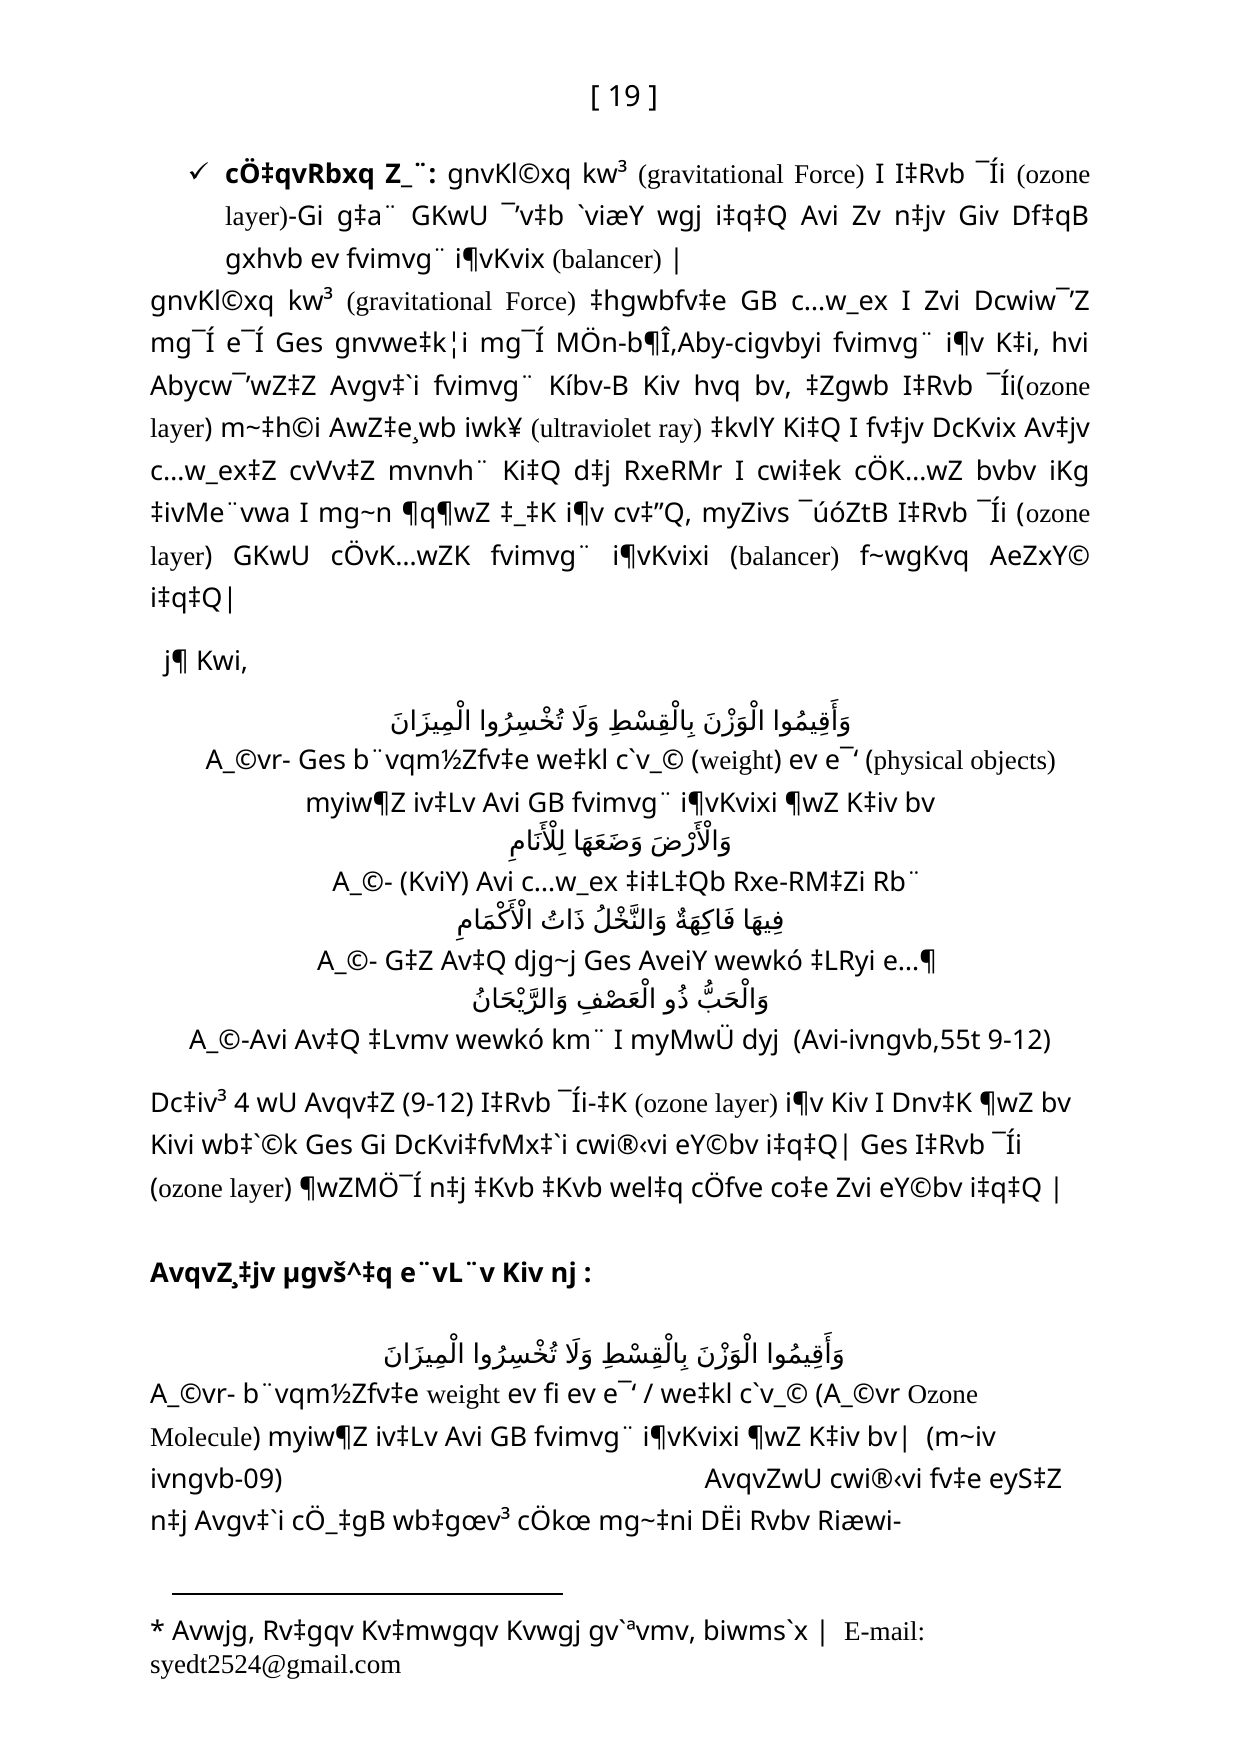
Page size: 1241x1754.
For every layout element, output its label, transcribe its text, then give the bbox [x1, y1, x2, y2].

text Dc‡iv³ 4 wU Avqv‡Z (9-12) I‡Rvb ¯Íi-‡K (ozone layer) i¶v Kiv I Dnv‡K ¶wZ bv Kivi wb‡`©k Ges Gi DcKvi‡fvMx‡`i cwi®‹vi eY©bv i‡q‡Q| Ges I‡Rvb ¯Íi (ozone layer) ¶wZMÖ¯Í n‡j ‡Kvb ‡Kvb wel‡q cÖfve co‡e Zvi eY©bv i‡q‡Q | [150, 1083, 1090, 1205]
text وَالْحَبُّ ذُو الْعَصْفِ وَالرَّيْحَانُ A_©-Avi Av‡Q ‡Lvmv wewkó km¨ I myMwÜ dyj (Avi-ivngvb,55t 9-12) [150, 983, 1090, 1057]
text A_©vr- Ges b¨vqm½Zfv‡e we‡kl c`v_© (weight) ev e¯‘ (physical objects) myiw¶Z iv‡Lv Avi GB fvimvg¨ i¶vKvixi ¶wZ K‡iv bv [150, 741, 1090, 820]
text AvqvZ¸‡jv µgvš^‡q e¨vL¨v Kiv nj : [150, 1253, 1090, 1290]
text فِيهَا فَاكِهَةٌ وَالنَّخْلُ ذَاتُ الْأَكْمَامِ [150, 904, 1090, 936]
text A_©- G‡Z Av‡Q djg~j Ges AveiY wewkó ‡LRyi e…¶ [150, 941, 1090, 978]
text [150, 1374, 1090, 1539]
text j¶ Kwi, [150, 642, 1090, 678]
text وَأَقِيمُوا الْوَزْنَ بِالْقِسْطِ وَلَا تُخْسِرُوا الْمِيزَانَ [150, 1338, 1090, 1369]
list cÖ‡qvRbxq Z_¨: gnvKl©xq kw³ (gravitational Force) I I‡Rvb ¯Íi (ozone layer)-Gi g‡a¨ GKwU ¯’v‡b `viæY wgj i‡q‡Q Avi Zv n‡jv Giv Df‡qB gxhvb ev fvimvg¨ i¶vKvix (balancer) | [187, 154, 1090, 276]
text وَأَقِيمُوا الْوَزْنَ بِالْقِسْطِ وَلَا تُخْسِرُوا الْمِيزَانَ [150, 705, 1090, 736]
text A_©- (KviY) Avi c…w_ex ‡i‡L‡Qb Rxe-RM‡Zi Rb¨ [150, 862, 1090, 899]
text gnvKl©xq kw³ (gravitational Force) ‡hgwbfv‡e GB c…w_ex I Zvi Dcwiw¯’Z mg¯Í e¯Í Ges gnvwe‡k¦i mg¯Í MÖn-b¶Î,Aby-cigvbyi fvimvg¨ i¶v K‡i, hvi Abycw¯’wZ‡Z Avgv‡`i fvimvg¨ Kíbv-B Kiv hvq bv, ‡Zgwb I‡Rvb ¯Íi(ozone layer) m~‡h©i AwZ‡e¸wb iwk¥ (ultraviolet ray) ‡kvlY Ki‡Q I fv‡jv DcKvix Av‡jv c…w_ex‡Z cvVv‡Z mvnvh¨ Ki‡Q d‡j RxeRMr I cwi‡ek cÖK…wZ bvbv iKg ‡ivMe¨vwa I mg~n ¶q¶wZ ‡_‡K i¶v cv‡”Q, myZivs ¯úóZtB I‡Rvb ¯Íi (ozone layer) GKwU cÖvK…wZK fvimvg¨ i¶vKvixi (balancer) f~wgKvq AeZxY© i‡q‡Q| [150, 282, 1090, 615]
text وَالْأَرْضَ وَضَعَهَا لِلْأَنَامِ [150, 825, 1090, 857]
